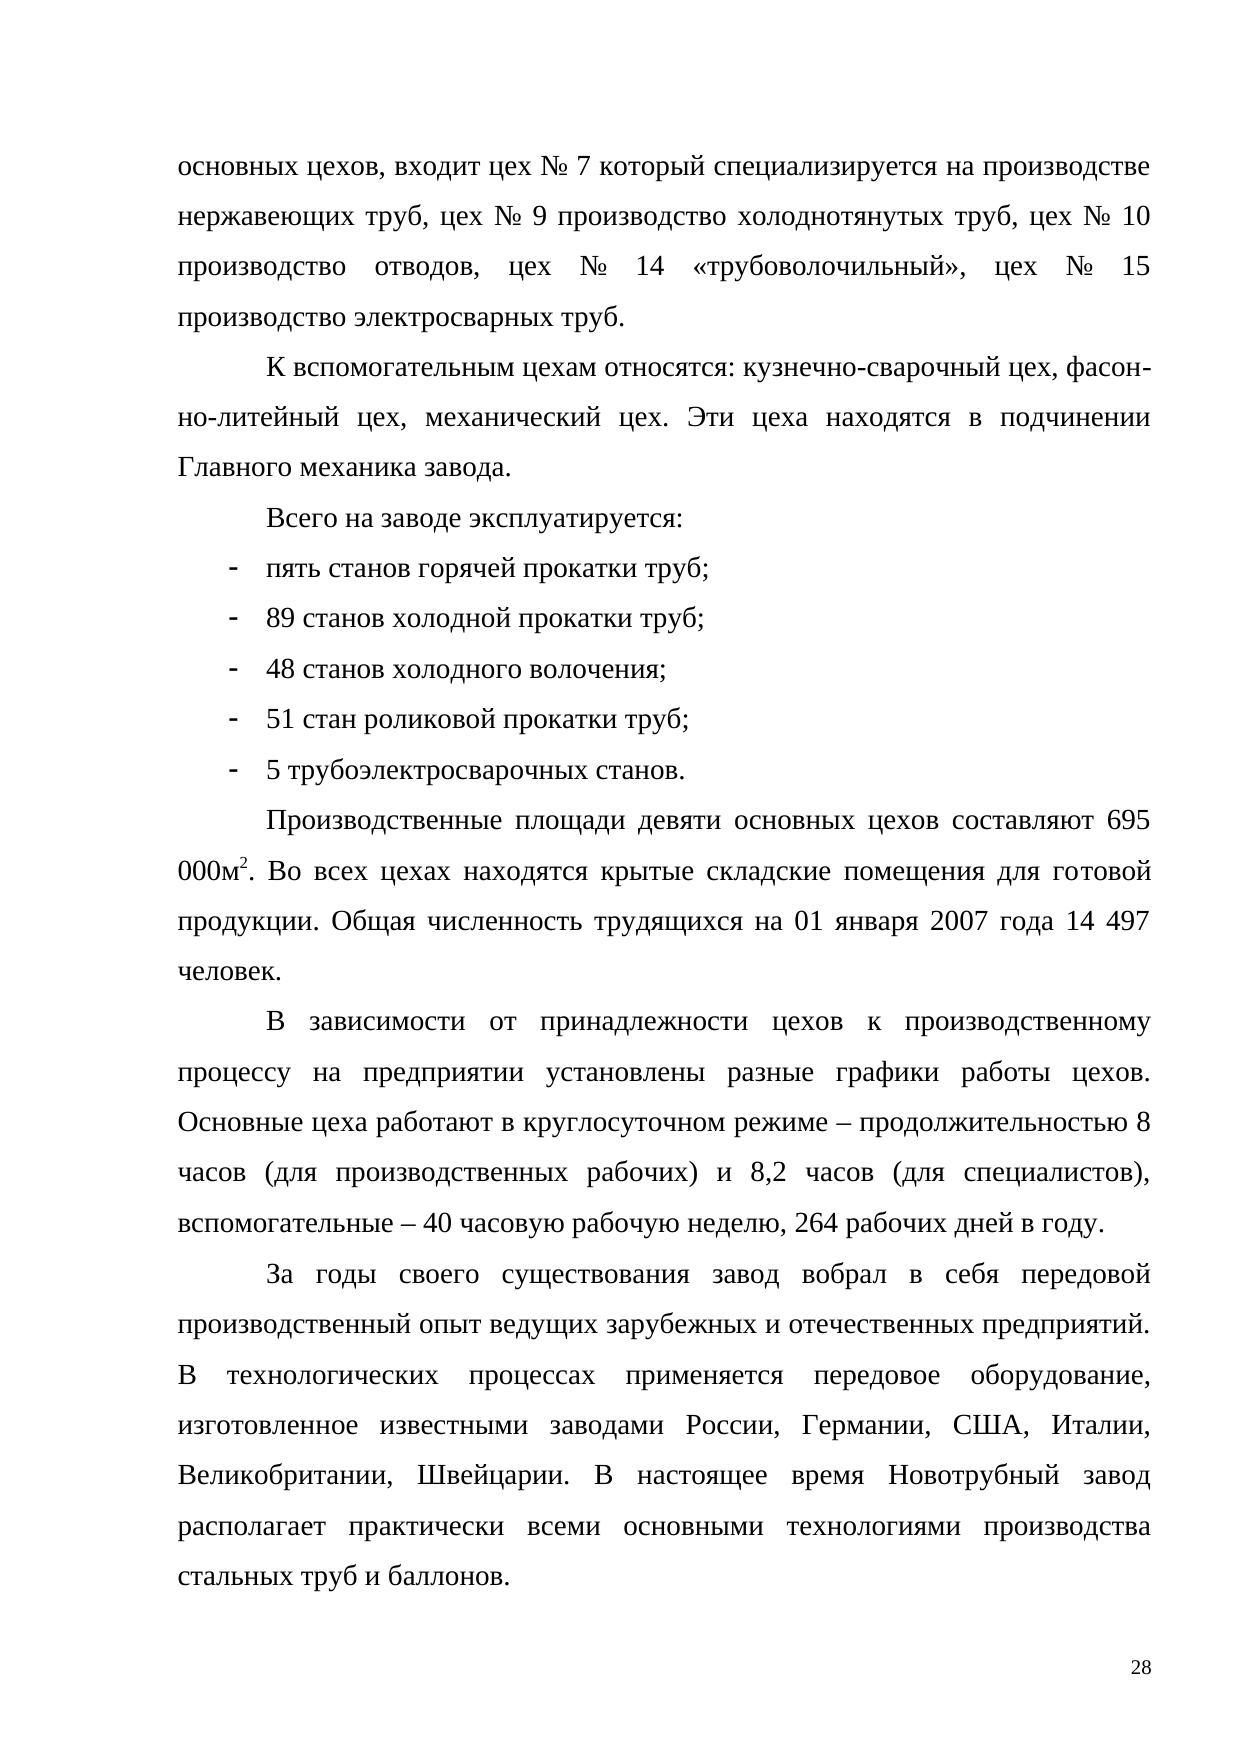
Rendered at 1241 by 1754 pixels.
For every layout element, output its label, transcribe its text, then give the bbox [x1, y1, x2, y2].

list 5 трубоэлектросварочных станов. [228, 752, 1152, 786]
list 89 станов холодной прокатки труб; [228, 601, 1152, 634]
text Всего на заводе эксплуатируется: [177, 500, 1152, 533]
list 51 стан роликовой прокатки труб; [228, 701, 1152, 735]
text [177, 148, 1152, 332]
text К вспомогательным цехам относятся: кузнечно-сварочный цех, фасонно-литейный цех, механический цех. Эти цеха находятся в подчинении Главного механика завода. [177, 349, 1152, 483]
text За годы своего существования завод вобрал в себя передовой производственный опыт ведущих зарубежных и отечественных предприятий. В технологических процессах применяется передовое оборудование, изготовленное известными заводами России, Германии, США, Италии, Великобритании, Швейцарии. В настоящее время Новотрубный завод располагает практически всеми основными технологиями производства стальных труб и баллонов. [177, 1256, 1152, 1592]
list 48 станов холодного волочения; [228, 651, 1152, 685]
text Производственные площади девяти основных цехов составляют 695 000м2. Во всех цехах находятся крытые складские помещения для готовой продукции. Общая численность трудящихся на 01 января 2007 года 14 497 человек. [177, 802, 1152, 987]
text В зависимости от принадлежности цехов к производственному процессу на предприятии установлены разные графики работы цехов. Основные цеха работают в круглосуточном режиме – продолжительностью 8 часов (для производственных рабочих) и 8,2 часов (для специалистов), вспомогательные – 40 часовую рабочую неделю, 264 рабочих дней в году. [177, 1003, 1152, 1238]
list пять станов горячей прокатки труб; [228, 550, 1152, 584]
